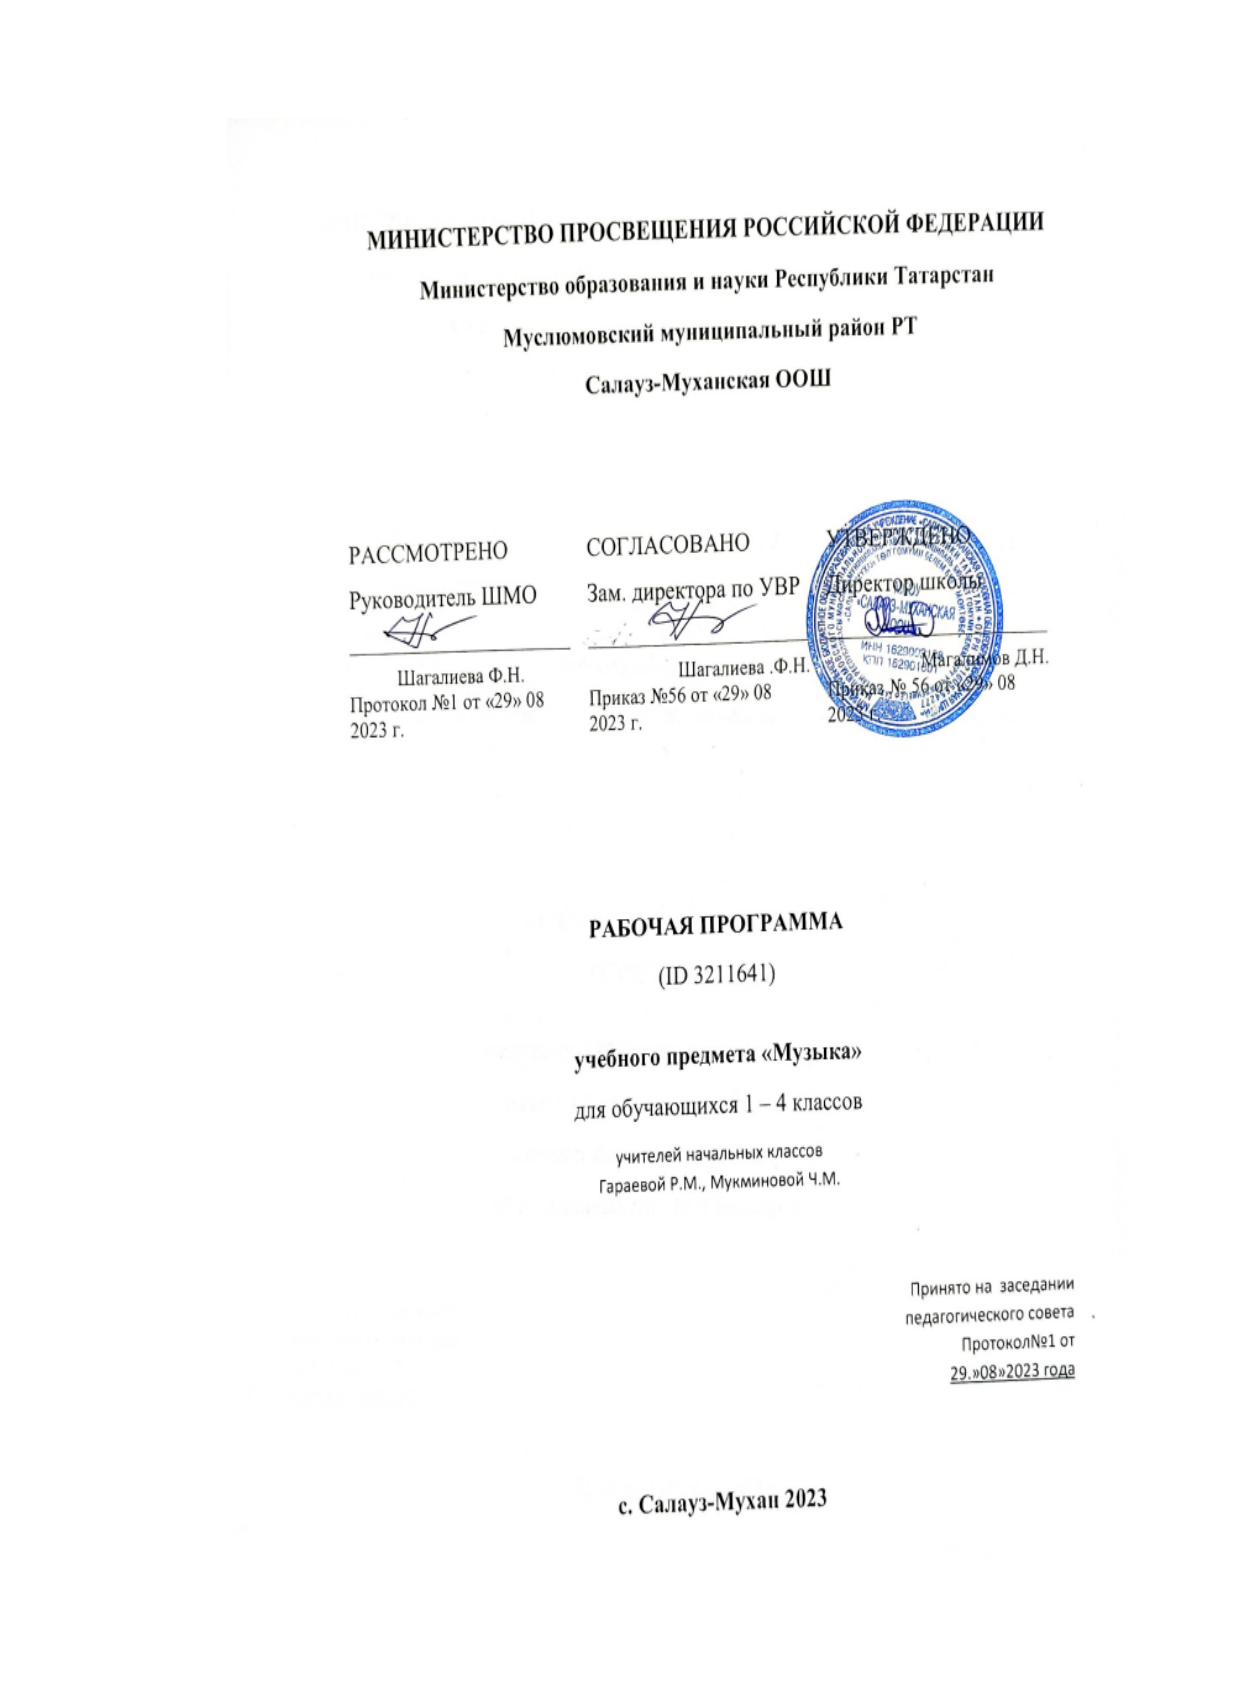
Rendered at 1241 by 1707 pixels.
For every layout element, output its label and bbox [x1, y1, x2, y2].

picture [189, 118, 1165, 1589]
